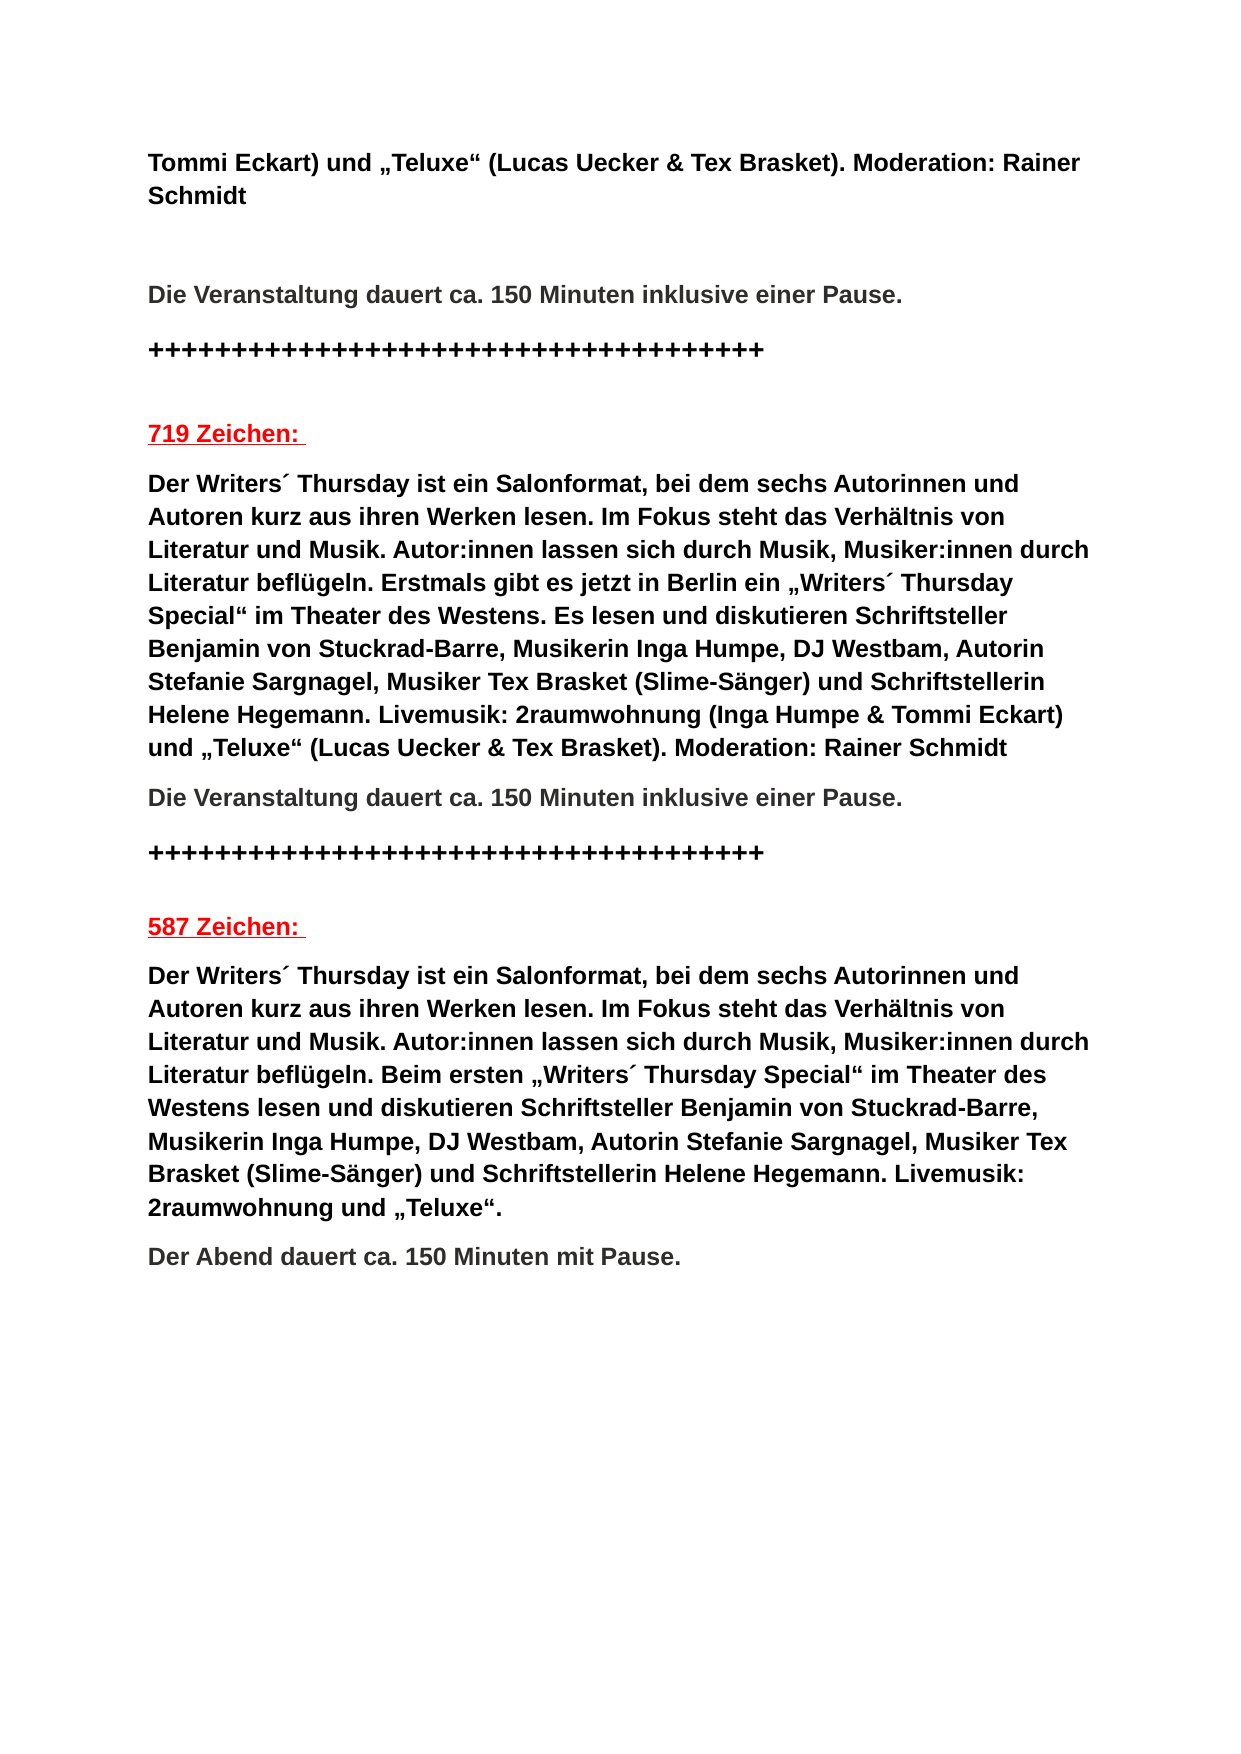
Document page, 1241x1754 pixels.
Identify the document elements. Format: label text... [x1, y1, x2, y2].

text Der Writers´ Thursday ist ein Salonformat, bei dem sechs Autorinnen und Autoren kurz aus ihren Werken lesen. Im Fokus steht das Verhältnis von Literatur und Musik. Autor:innen lassen sich durch Musik, Musiker:innen durch Literatur beflügeln. Beim ersten „Writers´ Thursday Special“ im Theater des Westens lesen und diskutieren Schriftsteller Benjamin von Stuckrad-Barre, Musikerin Inga Humpe, DJ Westbam, Autorin Stefanie Sargnagel, Musiker Tex Brasket (Slime-Sänger) und Schriftstellerin Helene Hegemann. Livemusik: 2raumwohnung und „Teluxe“. [148, 961, 1093, 1221]
text Der Abend dauert ca. 150 Minuten mit Pause. [148, 1242, 1093, 1271]
text Die Veranstaltung dauert ca. 150 Minuten inklusive einer Pause. [148, 783, 1093, 811]
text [148, 148, 1093, 209]
text Der Writers´ Thursday ist ein Salonformat, bei dem sechs Autorinnen und Autoren kurz aus ihren Werken lesen. Im Fokus steht das Verhältnis von Literatur und Musik. Autor:innen lassen sich durch Musik, Musiker:innen durch Literatur beflügeln. Erstmals gibt es jetzt in Berlin ein „Writers´ Thursday Special“ im Theater des Westens. Es lesen und diskutieren Schriftsteller Benjamin von Stuckrad-Barre, Musikerin Inga Humpe, DJ Westbam, Autorin Stefanie Sargnagel, Musiker Tex Brasket (Slime-Sänger) und Schriftstellerin Helene Hegemann. Livemusik: 2raumwohnung (Inga Humpe & Tommi Eckart) und „Teluxe“ (Lucas Uecker & Tex Brasket). Moderation: Rainer Schmidt [148, 469, 1093, 762]
text +++++++++++++++++++++++++++++++++++++ [148, 330, 1093, 369]
text 719 Zeichen: [148, 419, 1093, 448]
text +++++++++++++++++++++++++++++++++++++ [148, 832, 1093, 872]
text Die Veranstaltung dauert ca. 150 Minuten inklusive einer Pause. [148, 280, 1093, 309]
text 587 Zeichen: [148, 912, 1093, 940]
